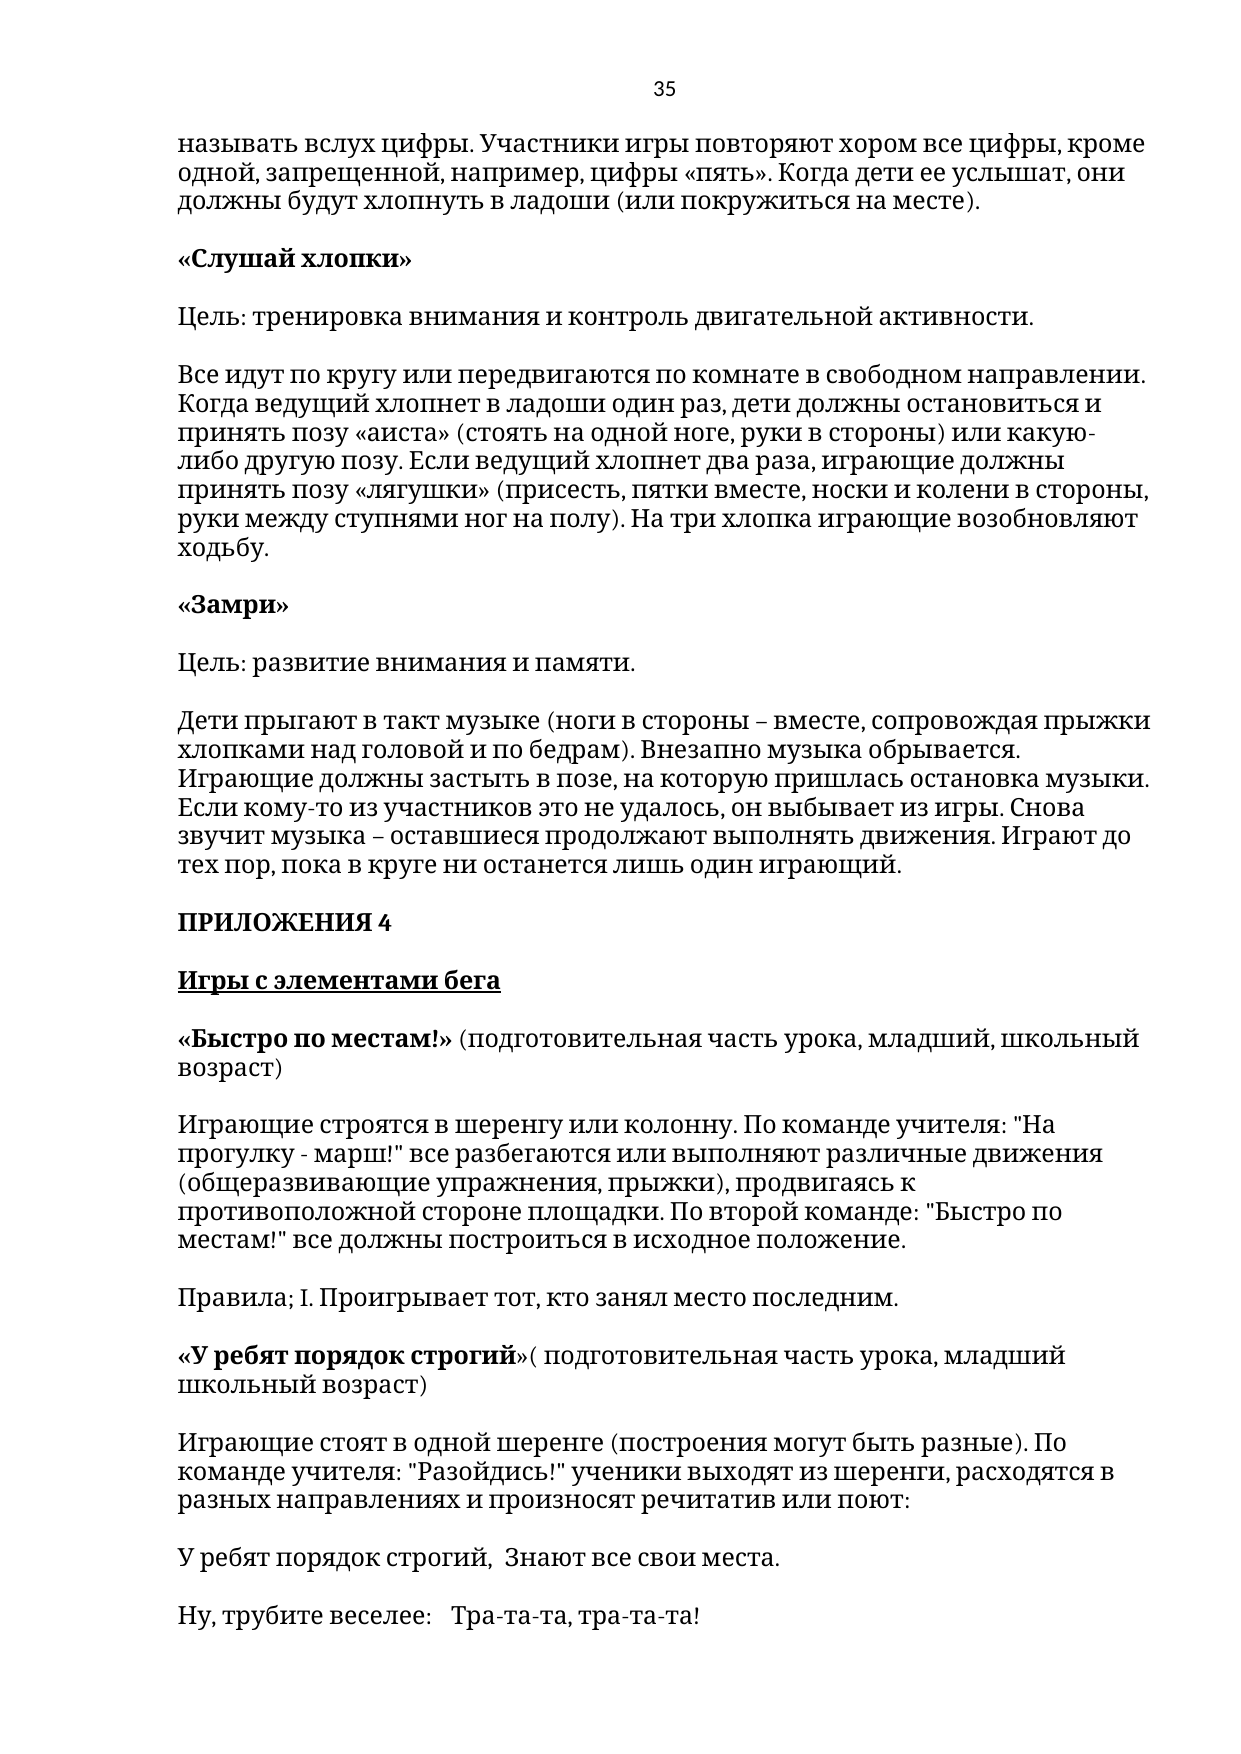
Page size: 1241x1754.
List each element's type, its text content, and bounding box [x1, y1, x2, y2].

text У ребят порядок строгий, Знают все свои места. [177, 1544, 1152, 1573]
text Цель: тренировка внимания и контроль двигательной активности. [177, 303, 1152, 332]
text ПРИЛОЖЕНИЯ 4 [177, 909, 1152, 938]
text Играющие строятся в шеренгу или колонну. По команде учителя: "На прогулку - марш!" все разбегаются или выполняют различные движения (общеразвивающие упражнения, прыжки), продвигаясь к противоположной стороне площадки. По второй команде: "Быстро по местам!" все должны построиться в исходное положение. [177, 1111, 1152, 1255]
text Играющие стоят в одной шеренге (построения могут быть разные). По команде учителя: "Разойдись!" ученики выходят из шеренги, расходятся в разных направлениях и произносят речитатив или поют: [177, 1429, 1152, 1515]
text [177, 130, 1152, 216]
text «У ребят порядок строгий»( подготовительная часть урока, младший школьный возраст) [177, 1342, 1152, 1400]
text «Слушай хлопки» [177, 245, 1152, 274]
text «Замри» [177, 591, 1152, 620]
text Ну, трубите веселее: Тра-та-та, тра-та-та! [177, 1602, 1152, 1631]
text Правила; I. Проигрывает тот, кто занял место последним. [177, 1284, 1152, 1313]
text Игры с элементами бега [177, 967, 1152, 996]
text Дети прыгают в такт музыке (ноги в стороны – вместе, сопровождая прыжки хлопками над головой и по бедрам). Внезапно музыка обрывается. Играющие должны застыть в позе, на которую пришлась остановка музыки. Если кому-то из участников это не удалось, он выбывает из игры. Снова звучит музыка – оставшиеся продолжают выполнять движения. Играют до тех пор, пока в круге ни останется лишь один играющий. [177, 707, 1152, 880]
text Цель: развитие внимания и памяти. [177, 649, 1152, 678]
text Все идут по кругу или передвигаются по комнате в свободном направлении. Когда ведущий хлопнет в ладоши один раз, дети должны остановиться и принять позу «аиста» (стоять на одной ноге, руки в стороны) или какую-либо другую позу. Если ведущий хлопнет два раза, играющие должны принять позу «лягушки» (присесть, пятки вместе, носки и колени в стороны, руки между ступнями ног на полу). На три хлопка играющие возобновляют ходьбу. [177, 361, 1152, 562]
text «Быстро по местам!» (подготовительная часть урока, младший, школьный возраст) [177, 1025, 1152, 1082]
